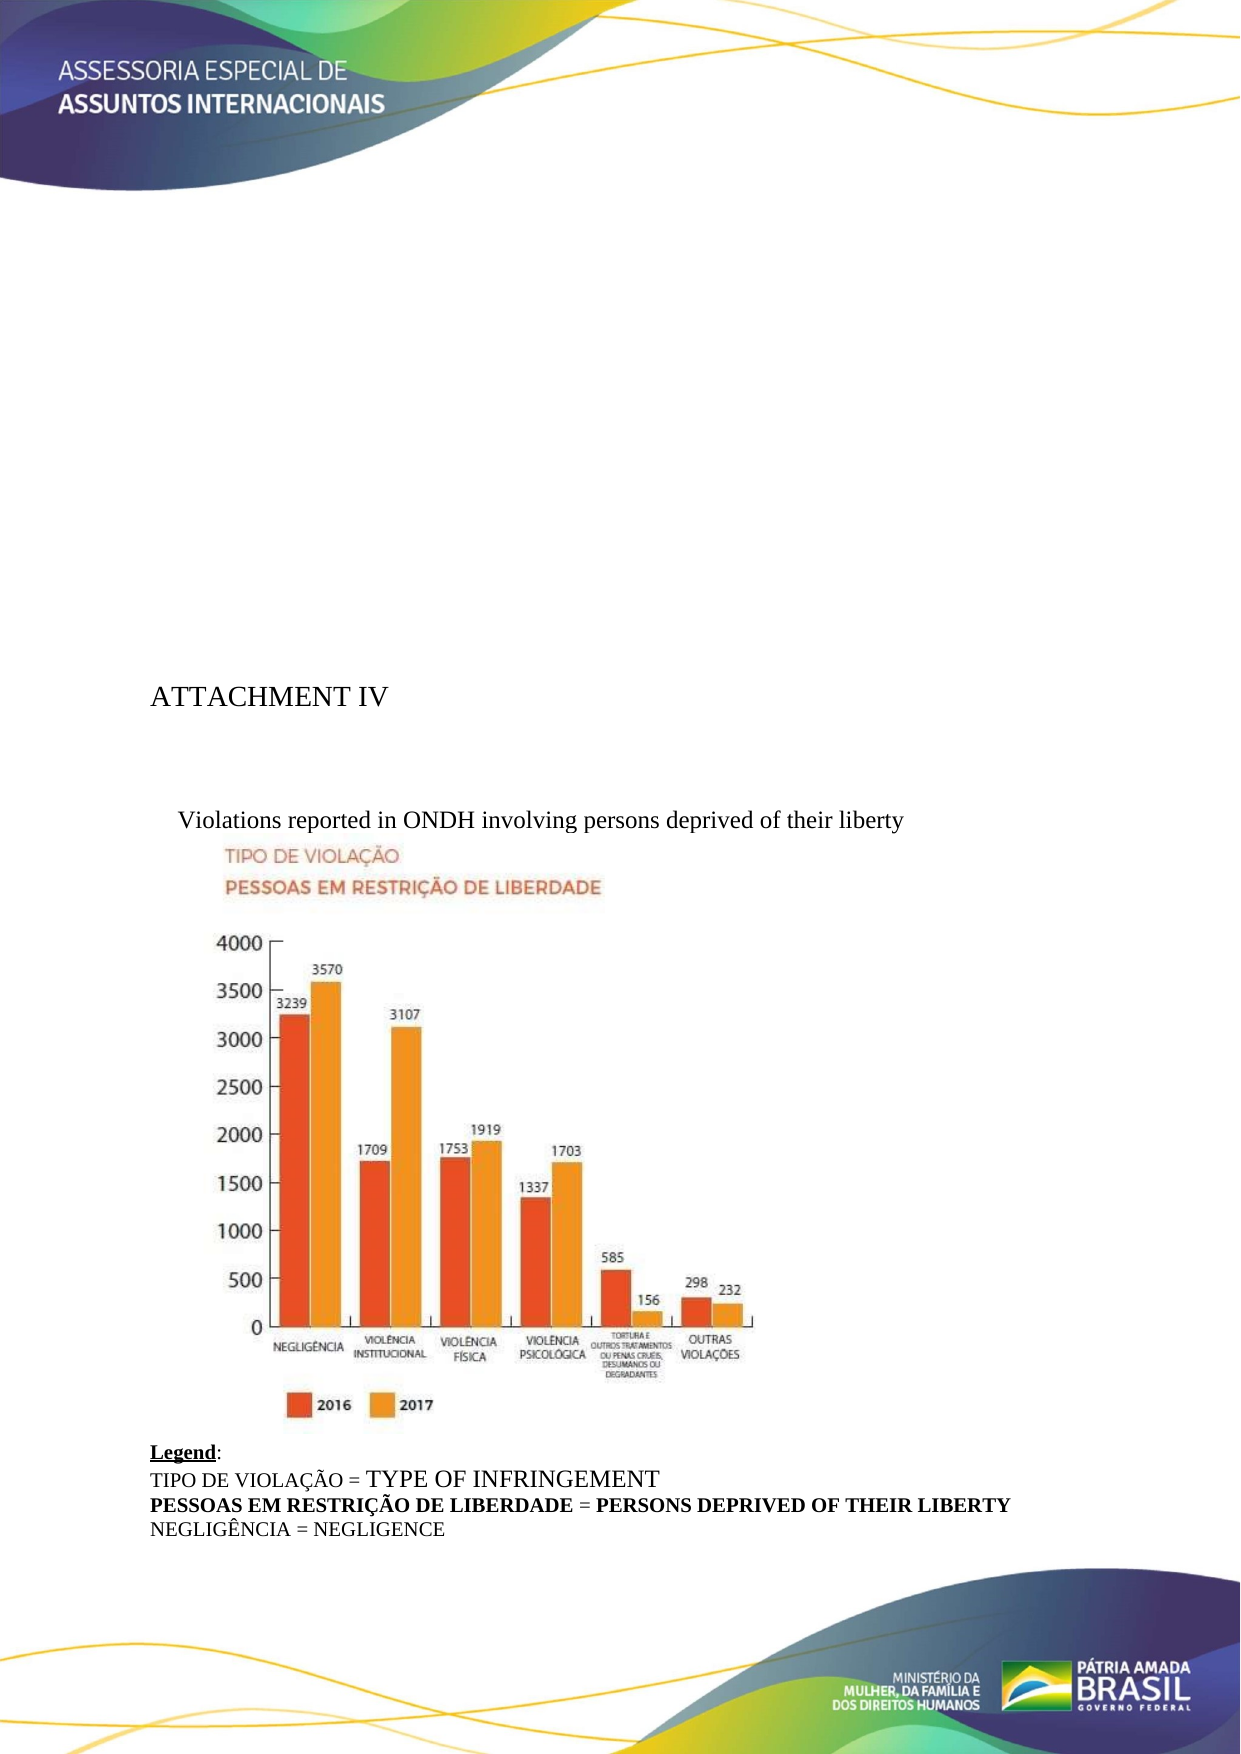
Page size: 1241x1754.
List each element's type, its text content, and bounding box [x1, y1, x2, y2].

text ATTACHMENT IV [150, 679, 1123, 712]
text Legend: [150, 1440, 1121, 1464]
picture [0, 0, 1241, 1754]
text TIPO DE VIOLAÇÃO = TYPE OF INFRINGEMENT [150, 1464, 1121, 1492]
text NEGLIGÊNCIA = NEGLIGENCE [150, 1517, 1121, 1541]
text Violations reported in ONDH involving persons deprived of their liberty [177, 805, 1121, 834]
text PESSOAS EM RESTRIÇÃO DE LIBERDADE = PERSONS DEPRIVED OF THEIR LIBERTY [150, 1492, 1121, 1517]
